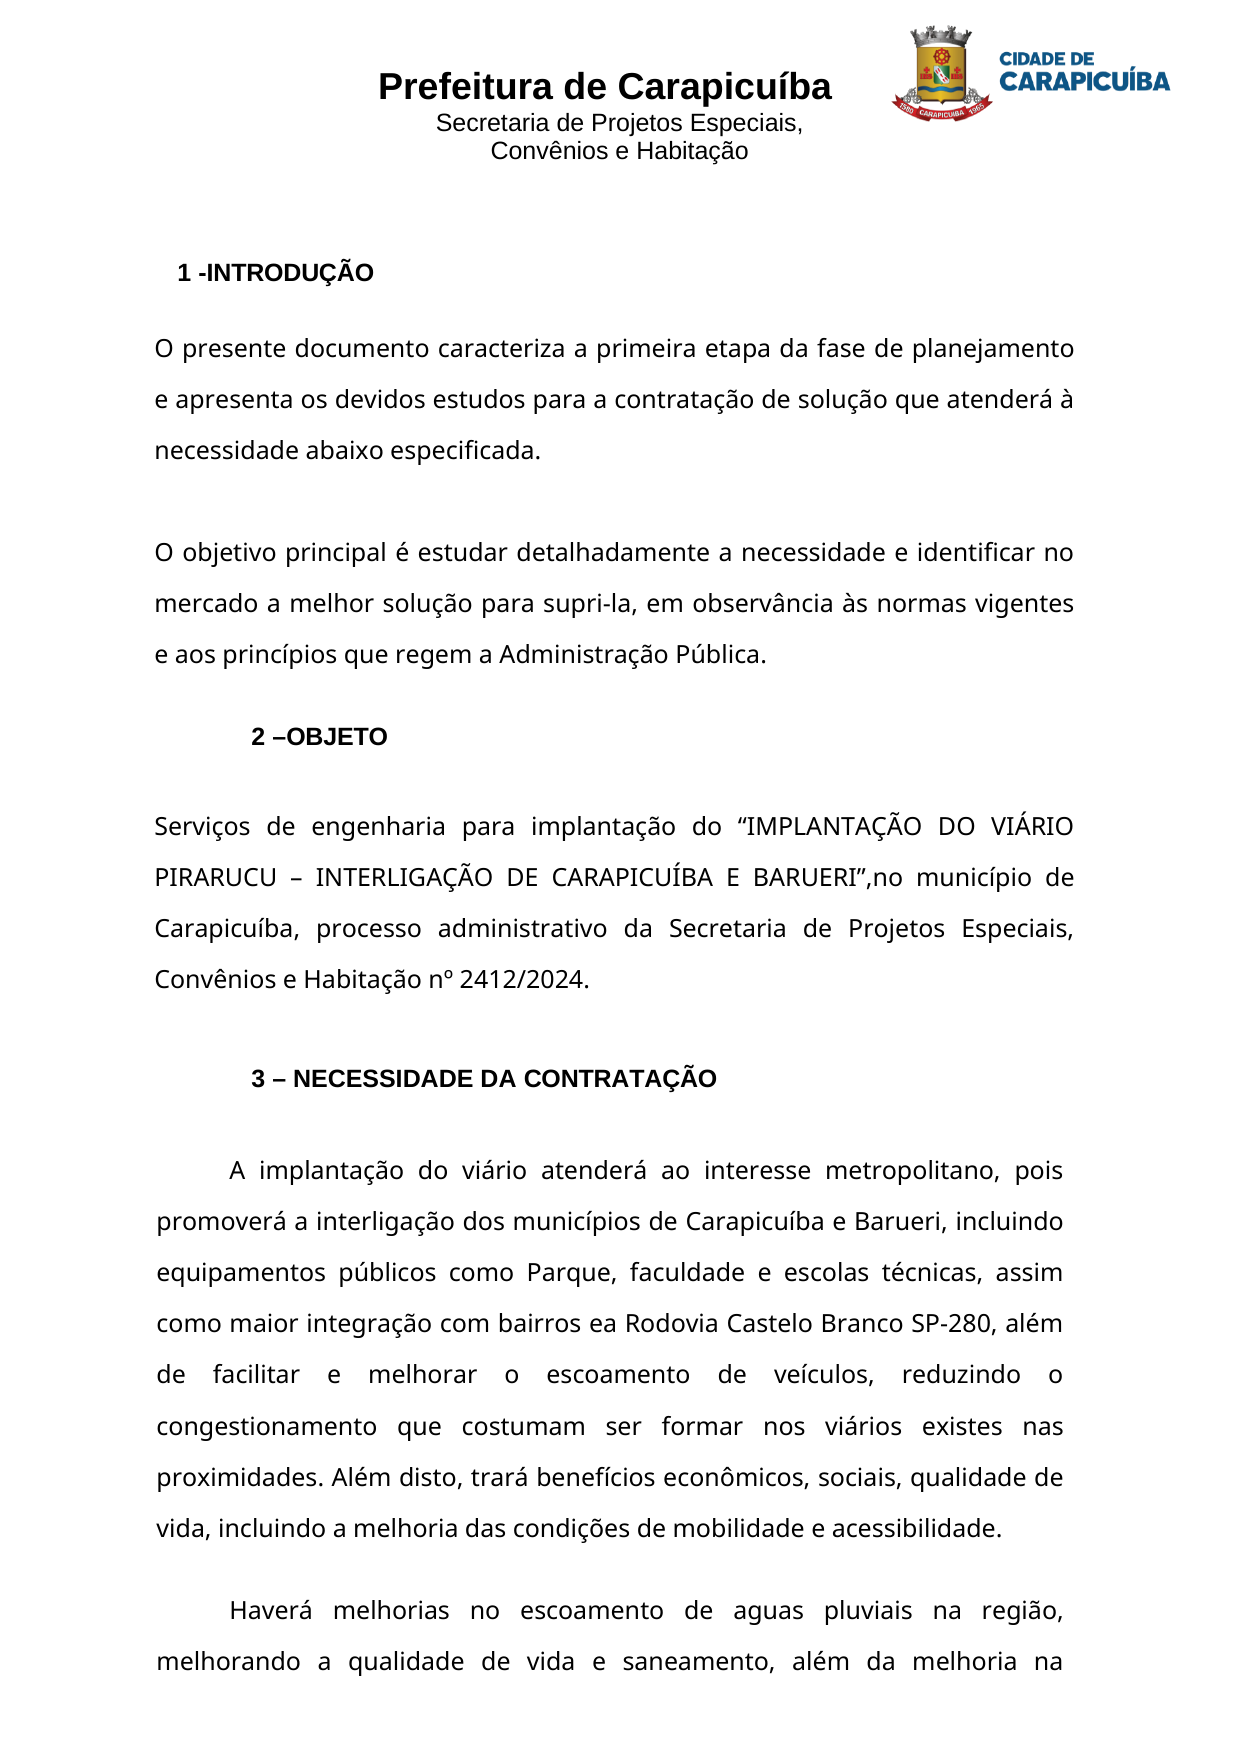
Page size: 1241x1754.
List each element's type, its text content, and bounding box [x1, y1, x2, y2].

subtitle –OBJETO [251, 722, 1076, 750]
text Serviços de engenharia para implantação do “IMPLANTAÇÃO DO VIÁRIO PIRARUCU – INTERLIGAÇÃO DE CARAPICUÍBA E BARUERI”,no município de Carapicuíba, processo administrativo da Secretaria de Projetos Especiais, Convênios e Habitação nº 2412/2024. [154, 808, 1076, 995]
subtitle – NECESSIDADE DA CONTRATAÇÃO [251, 1064, 1076, 1093]
text O presente documento caracteriza a primeira etapa da fase de planejamento e apresenta os devidos estudos para a contratação de solução que atenderá à necessidade abaixo especificada. [154, 330, 1076, 466]
text Haverá melhorias no escoamento de aguas pluviais na região, melhorando a qualidade de vida e saneamento, além da melhoria na infraestrutura urbana. [156, 1593, 1064, 1678]
subtitle -INTRODUÇÃO [177, 258, 1076, 287]
text O objetivo principal é estudar detalhadamente a necessidade e identificar no mercado a melhor solução para supri-la, em observância às normas vigentes e aos princípios que regem a Administração Pública. [154, 534, 1076, 671]
picture [891, 0, 1176, 154]
text A implantação do viário atenderá ao interesse metropolitano, pois promoverá a interligação dos municípios de Carapicuíba e Barueri, incluindo equipamentos públicos como Parque, faculdade e escolas técnicas, assim como maior integração com bairros ea Rodovia Castelo Branco SP-280, além de facilitar e melhorar o escoamento de veículos, reduzindo o congestionamento que costumam ser formar nos viários existes nas proximidades. Além disto, trará benefícios econômicos, sociais, qualidade de vida, incluindo a melhoria das condições de mobilidade e acessibilidade. [156, 1153, 1064, 1544]
